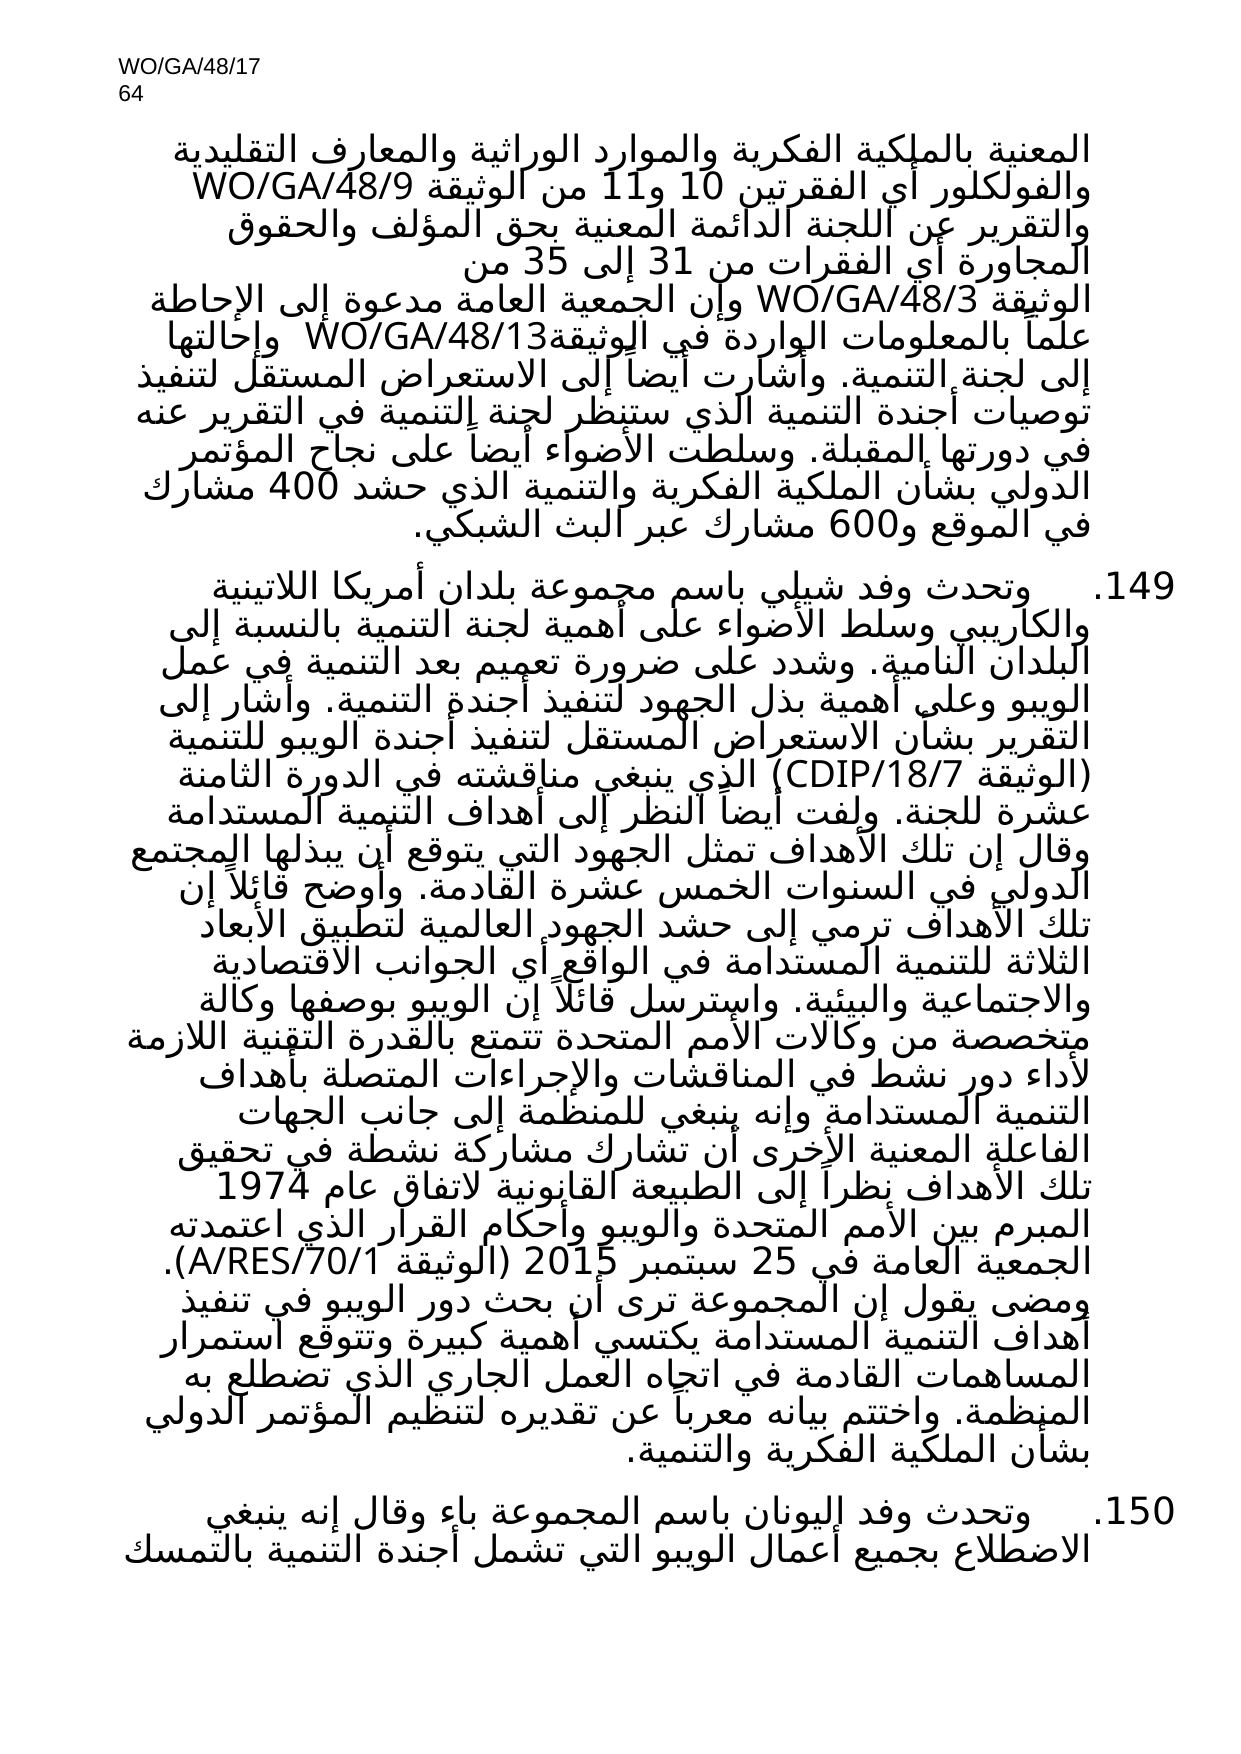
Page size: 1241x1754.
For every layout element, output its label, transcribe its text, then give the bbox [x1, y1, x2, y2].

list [118, 132, 1092, 545]
list وتحدث وفد شيلي باسم مجموعة بلدان أمريكا اللاتينية والكاريبي وسلط الأضواء على أهمية لجنة التنمية بالنسبة إلى البلدان النامية. وشدد على ضرورة تعميم بعد التنمية في عمل الويبو وعلى أهمية بذل الجهود لتنفيذ أجندة التنمية. وأشار إلى التقرير بشأن الاستعراض المستقل لتنفيذ أجندة الويبو للتنمية (الوثيقة CDIP/18/7) الذي ينبغي مناقشته في الدورة الثامنة عشرة للجنة. ولفت أيضاً النظر إلى أهداف التنمية المستدامة وقال إن تلك الأهداف تمثل الجهود التي يتوقع أن يبذلها المجتمع الدولي في السنوات الخمس عشرة القادمة. وأوضح قائلاً إن تلك الأهداف ترمي إلى حشد الجهود العالمية لتطبيق الأبعاد الثلاثة للتنمية المستدامة في الواقع أي الجوانب الاقتصادية والاجتماعية والبيئية. واسترسل قائلاً إن الويبو بوصفها وكالة متخصصة من وكالات الأمم المتحدة تتمتع بالقدرة التقنية اللازمة لأداء دور نشط في المناقشات والإجراءات المتصلة بأهداف التنمية المستدامة وإنه ينبغي للمنظمة إلى جانب الجهات الفاعلة المعنية الأخرى أن تشارك مشاركة نشطة في تحقيق تلك الأهداف نظراً إلى الطبيعة القانونية لاتفاق عام 1974 المبرم بين الأمم المتحدة والويبو وأحكام القرار الذي اعتمدته الجمعية العامة في 25 سبتمبر 2015 (الوثيقة A/RES/70/1). ومضى يقول إن المجموعة ترى أن بحث دور الويبو في تنفيذ أهداف التنمية المستدامة يكتسي أهمية كبيرة وتتوقع استمرار المساهمات القادمة في اتجاه العمل الجاري الذي تضطلع به المنظمة. واختتم بيانه معرباً عن تقديره لتنظيم المؤتمر الدولي بشأن الملكية الفكرية والتنمية. [118, 570, 1092, 1470]
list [118, 1495, 1092, 1570]
